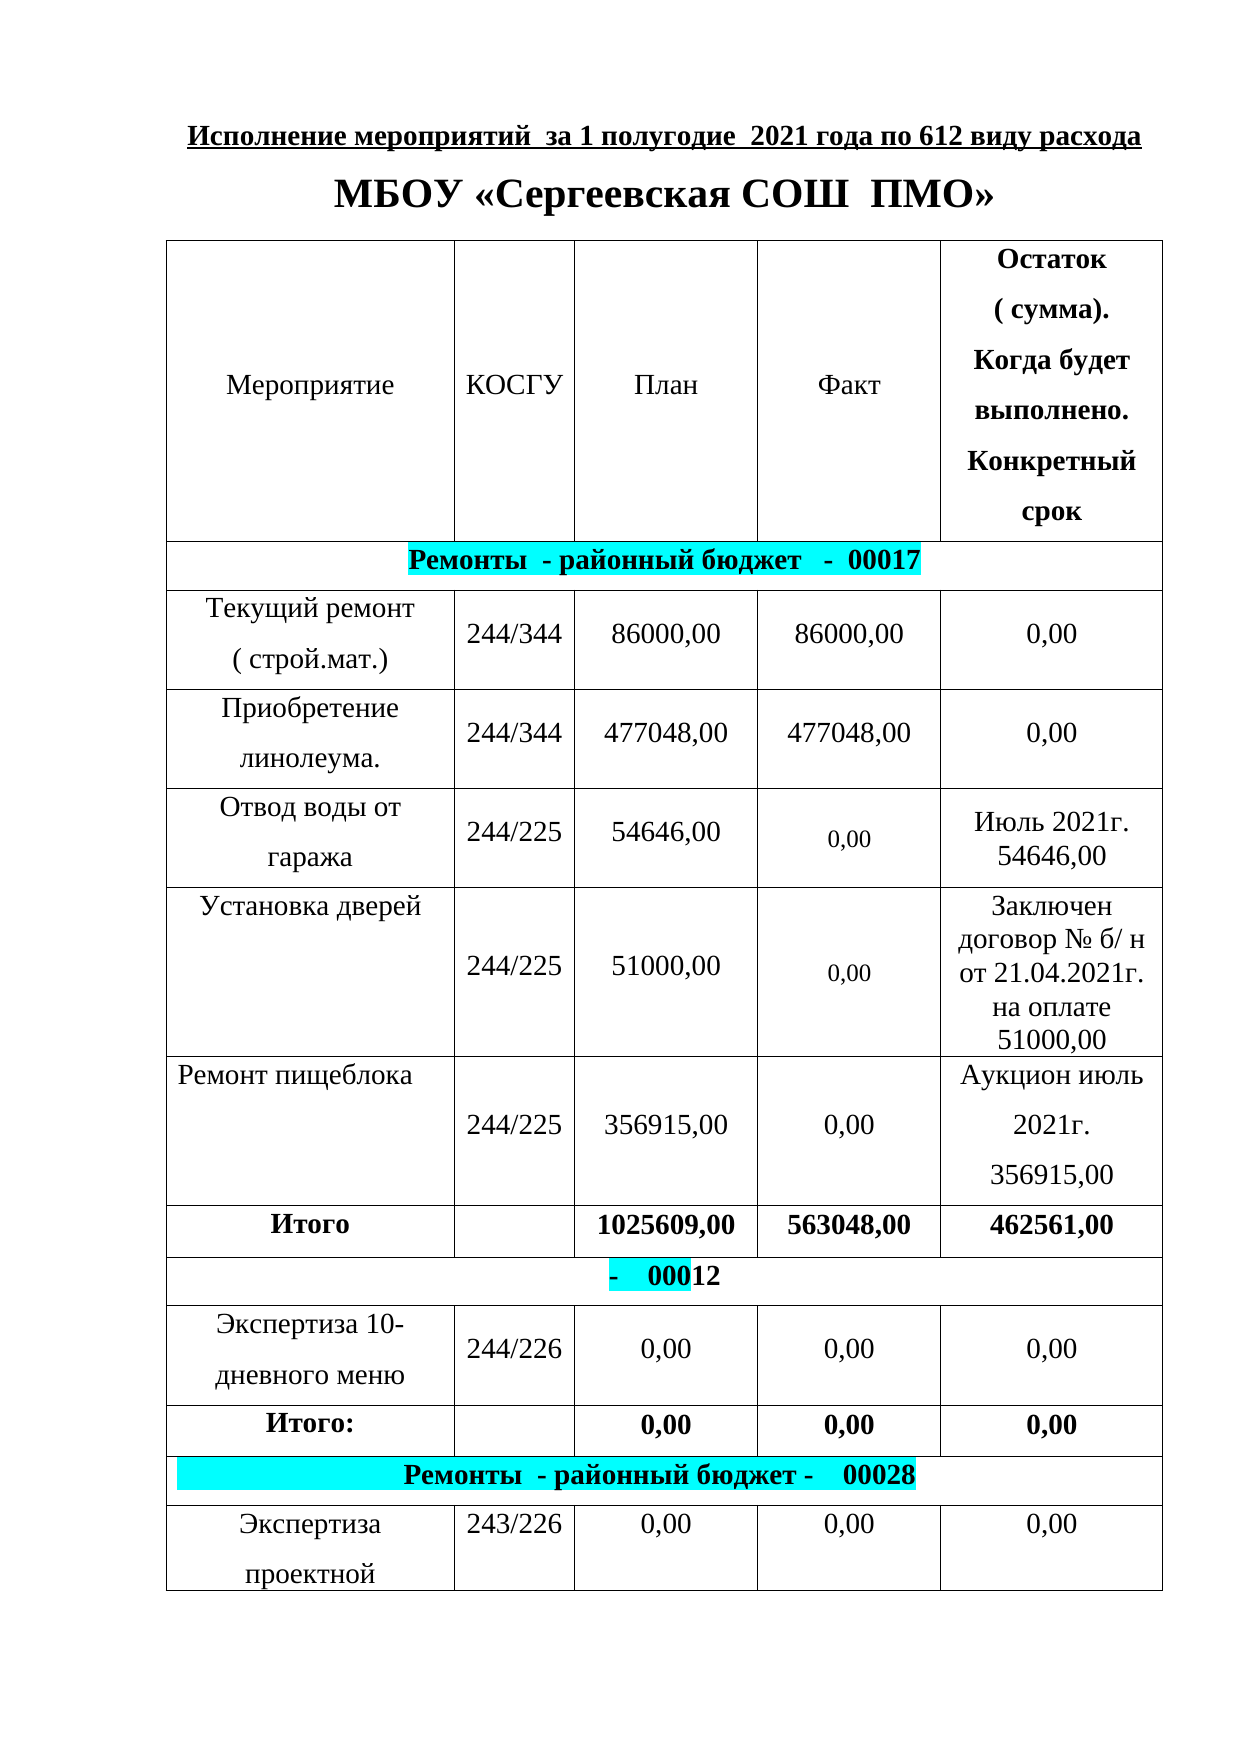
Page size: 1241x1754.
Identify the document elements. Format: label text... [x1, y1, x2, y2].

table_cell Заключен договор № б/ н от 21.04.2021г. на оплате 51000,00 [941, 888, 1162, 1056]
table_cell Установка дверей [167, 888, 454, 1056]
table_header Факт [758, 241, 940, 541]
table_cell 244/225 [455, 789, 574, 887]
table_cell Текущий ремонт ( строй.мат.) [167, 591, 454, 689]
table_cell Ремонты - районный бюджет - 00017 [167, 542, 1162, 589]
table_cell 0,00 [758, 1306, 940, 1404]
table_cell 54646,00 [575, 789, 757, 887]
table_cell 477048,00 [758, 690, 940, 788]
table_cell Итого [167, 1206, 454, 1257]
table_cell 0,00 [941, 1506, 1162, 1589]
table_cell 0,00 [758, 789, 940, 887]
table_cell [455, 1406, 574, 1456]
table_header План [575, 241, 757, 541]
table_cell 0,00 [941, 591, 1162, 689]
table_cell 356915,00 [575, 1057, 757, 1205]
table_cell Ремонт пищеблока [167, 1057, 454, 1205]
table_cell Отвод воды от гаража [167, 789, 454, 887]
text МБОУ «Сергеевская СОШ ПМО» [177, 168, 1152, 216]
table_cell Ремонты - районный бюджет - 00028 [167, 1457, 1162, 1505]
table_header Мероприятие [167, 241, 454, 541]
table_cell 0,00 [758, 1057, 940, 1205]
text Исполнение мероприятий за 1 полугодие 2021 года по 612 виду расхода [177, 118, 1152, 152]
table_cell 0,00 [575, 1506, 757, 1589]
table_cell 244/344 [455, 591, 574, 689]
table_cell Итого: [167, 1406, 454, 1456]
table_cell - 00012 [167, 1258, 1162, 1305]
table_cell 86000,00 [575, 591, 757, 689]
table_cell 1025609,00 [575, 1206, 757, 1257]
table_cell 0,00 [758, 1406, 940, 1456]
table_cell Экспертиза 10-дневного меню [167, 1306, 454, 1404]
table_cell 51000,00 [575, 888, 757, 1056]
table_cell Приобретение линолеума. [167, 690, 454, 788]
table_cell 244/225 [455, 888, 574, 1056]
table_cell 0,00 [941, 1306, 1162, 1404]
table_cell 0,00 [575, 1306, 757, 1404]
table_cell 477048,00 [575, 690, 757, 788]
table_cell 244/225 [455, 1057, 574, 1205]
table_header КОСГУ [455, 241, 574, 541]
table_cell 0,00 [758, 1506, 940, 1589]
table_cell 86000,00 [758, 591, 940, 689]
table_cell 563048,00 [758, 1206, 940, 1257]
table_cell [167, 1506, 454, 1589]
table_cell 462561,00 [941, 1206, 1162, 1257]
table_cell 244/344 [455, 690, 574, 788]
table_cell 243/226 [455, 1506, 574, 1589]
table_cell Июль 2021г. 54646,00 [941, 789, 1162, 887]
table_cell 0,00 [575, 1406, 757, 1456]
table_cell [455, 1206, 574, 1257]
table_cell 0,00 [941, 690, 1162, 788]
table_cell 0,00 [758, 888, 940, 1056]
table_cell 244/226 [455, 1306, 574, 1404]
table_cell Аукцион июль 2021г. 356915,00 [941, 1057, 1162, 1205]
table_cell 0,00 [941, 1406, 1162, 1456]
table_header Остаток ( сумма). Когда будет выполнено. Конкретный срок [941, 241, 1162, 541]
